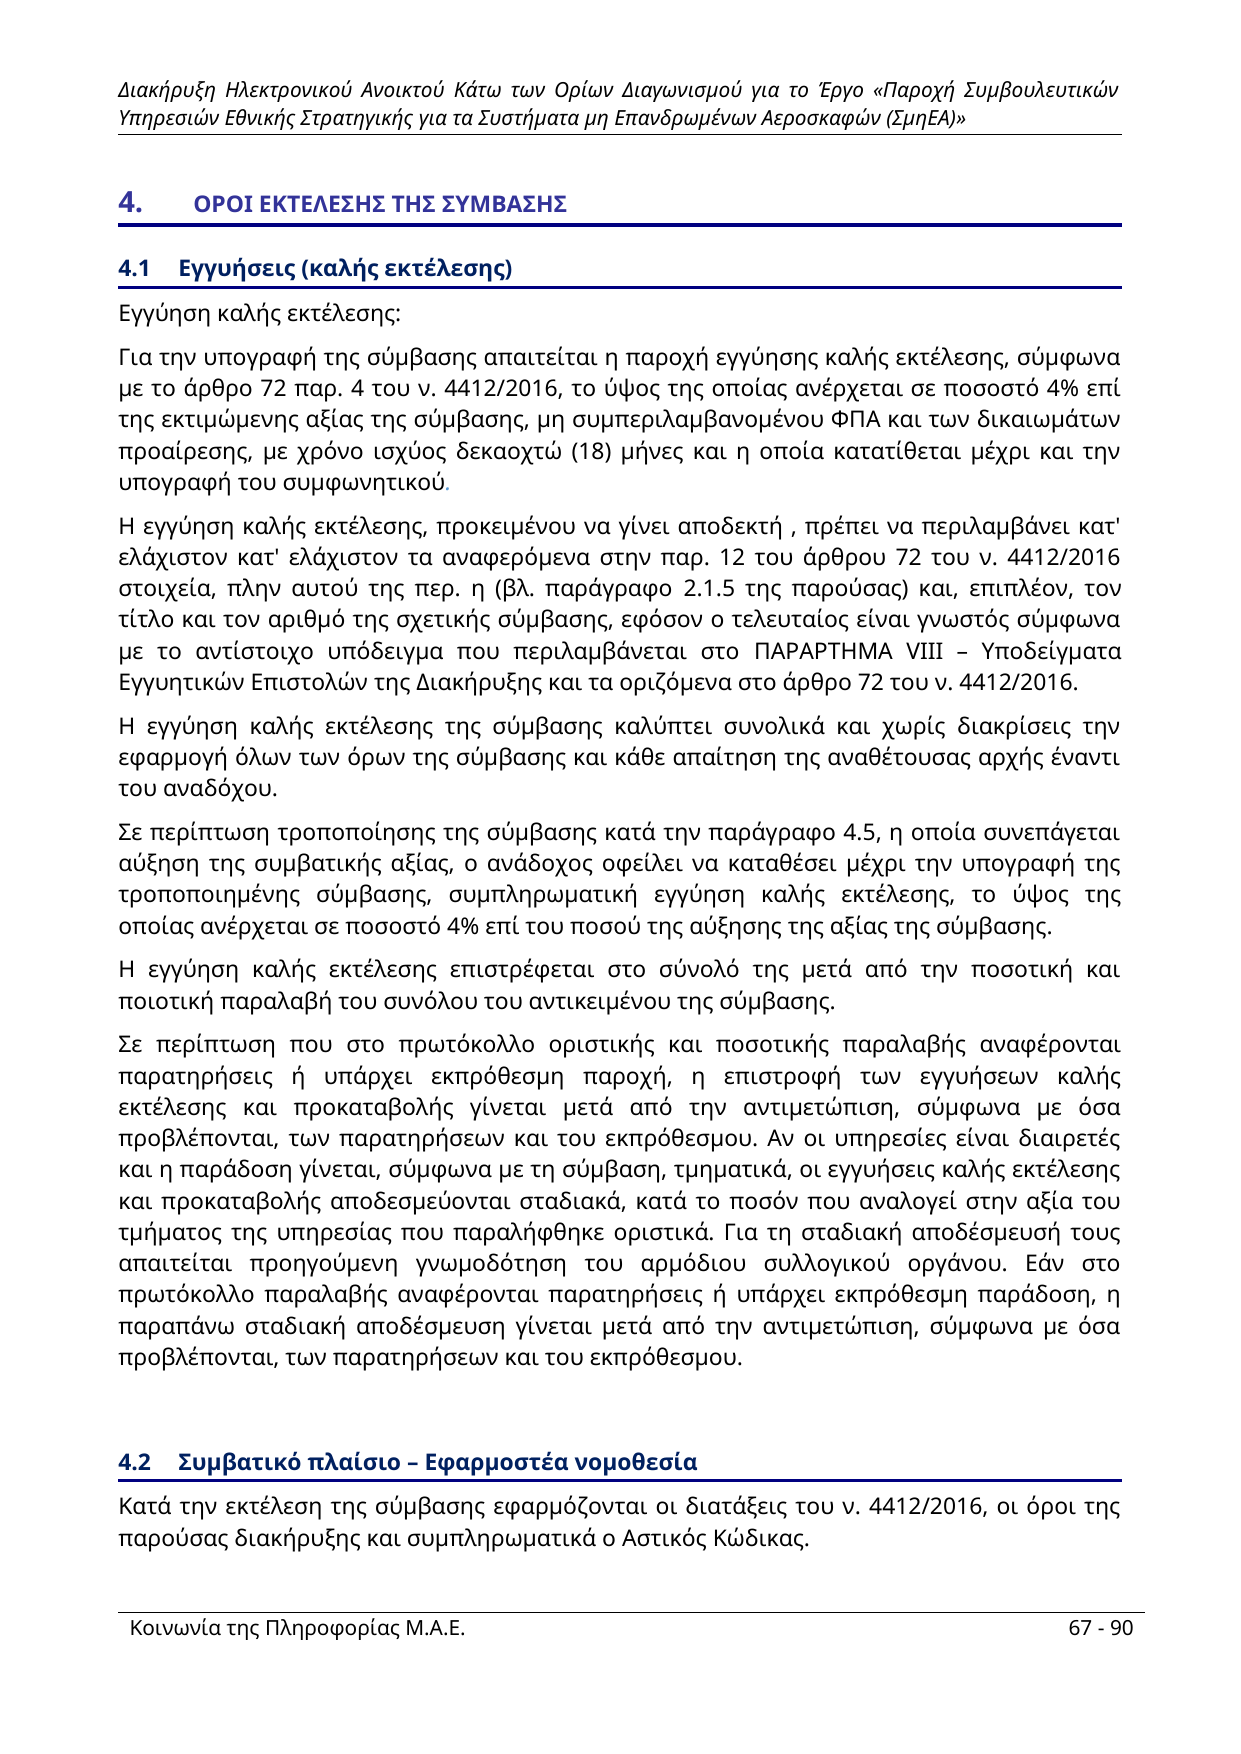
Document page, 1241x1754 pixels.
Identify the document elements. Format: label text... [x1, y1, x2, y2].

text Η εγγύηση καλής εκτέλεσης, προκειμένου να γίνει αποδεκτή , πρέπει να περιλαμβάνει κατ' ελάχιστον κατ' ελάχιστον τα αναφερόμενα στην παρ. 12 του άρθρου 72 του ν. 4412/2016 στοιχεία, πλην αυτού της περ. η (βλ. παράγραφο 2.1.5 της παρούσας) και, επιπλέον, τον τίτλο και τον αριθμό της σχετικής σύμβασης, εφόσον ο τελευταίος είναι γνωστός σύμφωνα με το αντίστοιχο υπόδειγμα που περιλαμβάνεται στο ΠΑΡΑΡΤΗΜΑ VIII – Υποδείγματα Εγγυητικών Επιστολών της Διακήρυξης και τα οριζόμενα στο άρθρο 72 του ν. 4412/2016. [118, 509, 1122, 697]
text Σε περίπτωση που στο πρωτόκολλο οριστικής και ποσοτικής παραλαβής αναφέρονται παρατηρήσεις ή υπάρχει εκπρόθεσμη παροχή, η επιστροφή των εγγυήσεων καλής εκτέλεσης και προκαταβολής γίνεται μετά από την αντιμετώπιση, σύμφωνα με όσα προβλέπονται, των παρατηρήσεων και του εκπρόθεσμου. Αν οι υπηρεσίες είναι διαιρετές και η παράδοση γίνεται, σύμφωνα με τη σύμβαση, τμηματικά, οι εγγυήσεις καλής εκτέλεσης και προκαταβολής αποδεσμεύονται σταδιακά, κατά το ποσόν που αναλογεί στην αξία του τμήματος της υπηρεσίας που παραλήφθηκε οριστικά. Για τη σταδιακή αποδέσμευσή τους απαιτείται προηγούμενη γνωμοδότηση του αρμόδιου συλλογικού οργάνου. Εάν στο πρωτόκολλο παραλαβής αναφέρονται παρατηρήσεις ή υπάρχει εκπρόθεσμη παράδοση, η παραπάνω σταδιακή αποδέσμευση γίνεται μετά από την αντιμετώπιση, σύμφωνα με όσα προβλέπονται, των παρατηρήσεων και του εκπρόθεσμου. [118, 1028, 1122, 1372]
text Κατά την εκτέλεση της σύμβασης εφαρμόζονται οι διατάξεις του ν. 4412/2016, οι όροι της παρούσας διακήρυξης και συμπληρωματικά ο Αστικός Κώδικας. [118, 1490, 1122, 1553]
subtitle Συμβατικό πλαίσιο – Εφαρμοστέα νομοθεσία [118, 1446, 1122, 1479]
text Η εγγύηση καλής εκτέλεσης επιστρέφεται στο σύνολό της μετά από την ποσοτική και ποιοτική παραλαβή του συνόλου του αντικειμένου της σύμβασης. [118, 953, 1122, 1016]
text Η εγγύηση καλής εκτέλεσης της σύμβασης καλύπτει συνολικά και χωρίς διακρίσεις την εφαρμογή όλων των όρων της σύμβασης και κάθε απαίτηση της αναθέτουσας αρχής έναντι του αναδόχου. [118, 709, 1122, 803]
subtitle Εγγυήσεις (καλής εκτέλεσης) [118, 252, 1122, 286]
subtitle ΟΡΟΙ ΕΚΤΕΛΕΣΗΣ ΤΗΣ ΣΥΜΒΑΣΗΣ [118, 181, 1122, 223]
text Εγγύηση καλής εκτέλεσης: [118, 297, 1122, 328]
text Σε περίπτωση τροποποίησης της σύμβασης κατά την παράγραφο 4.5, η οποία συνεπάγεται αύξηση της συμβατικής αξίας, ο ανάδοχος οφείλει να καταθέσει μέχρι την υπογραφή της τροποποιημένης σύμβασης, συμπληρωματική εγγύηση καλής εκτέλεσης, το ύψος της οποίας ανέρχεται σε ποσοστό 4% επί του ποσού της αύξησης της αξίας της σύμβασης. [118, 816, 1122, 941]
text Για την υπογραφή της σύμβασης απαιτείται η παροχή εγγύησης καλής εκτέλεσης, σύμφωνα με το άρθρο 72 παρ. 4 του ν. 4412/2016, το ύψος της οποίας ανέρχεται σε ποσοστό 4% επί της εκτιμώμενης αξίας της σύμβασης, μη συμπεριλαμβανομένου ΦΠΑ και των δικαιωμάτων προαίρεσης, με χρόνο ισχύος δεκαοχτώ (18) μήνες και η οποία κατατίθεται μέχρι και την υπογραφή του συμφωνητικού. [118, 341, 1122, 497]
